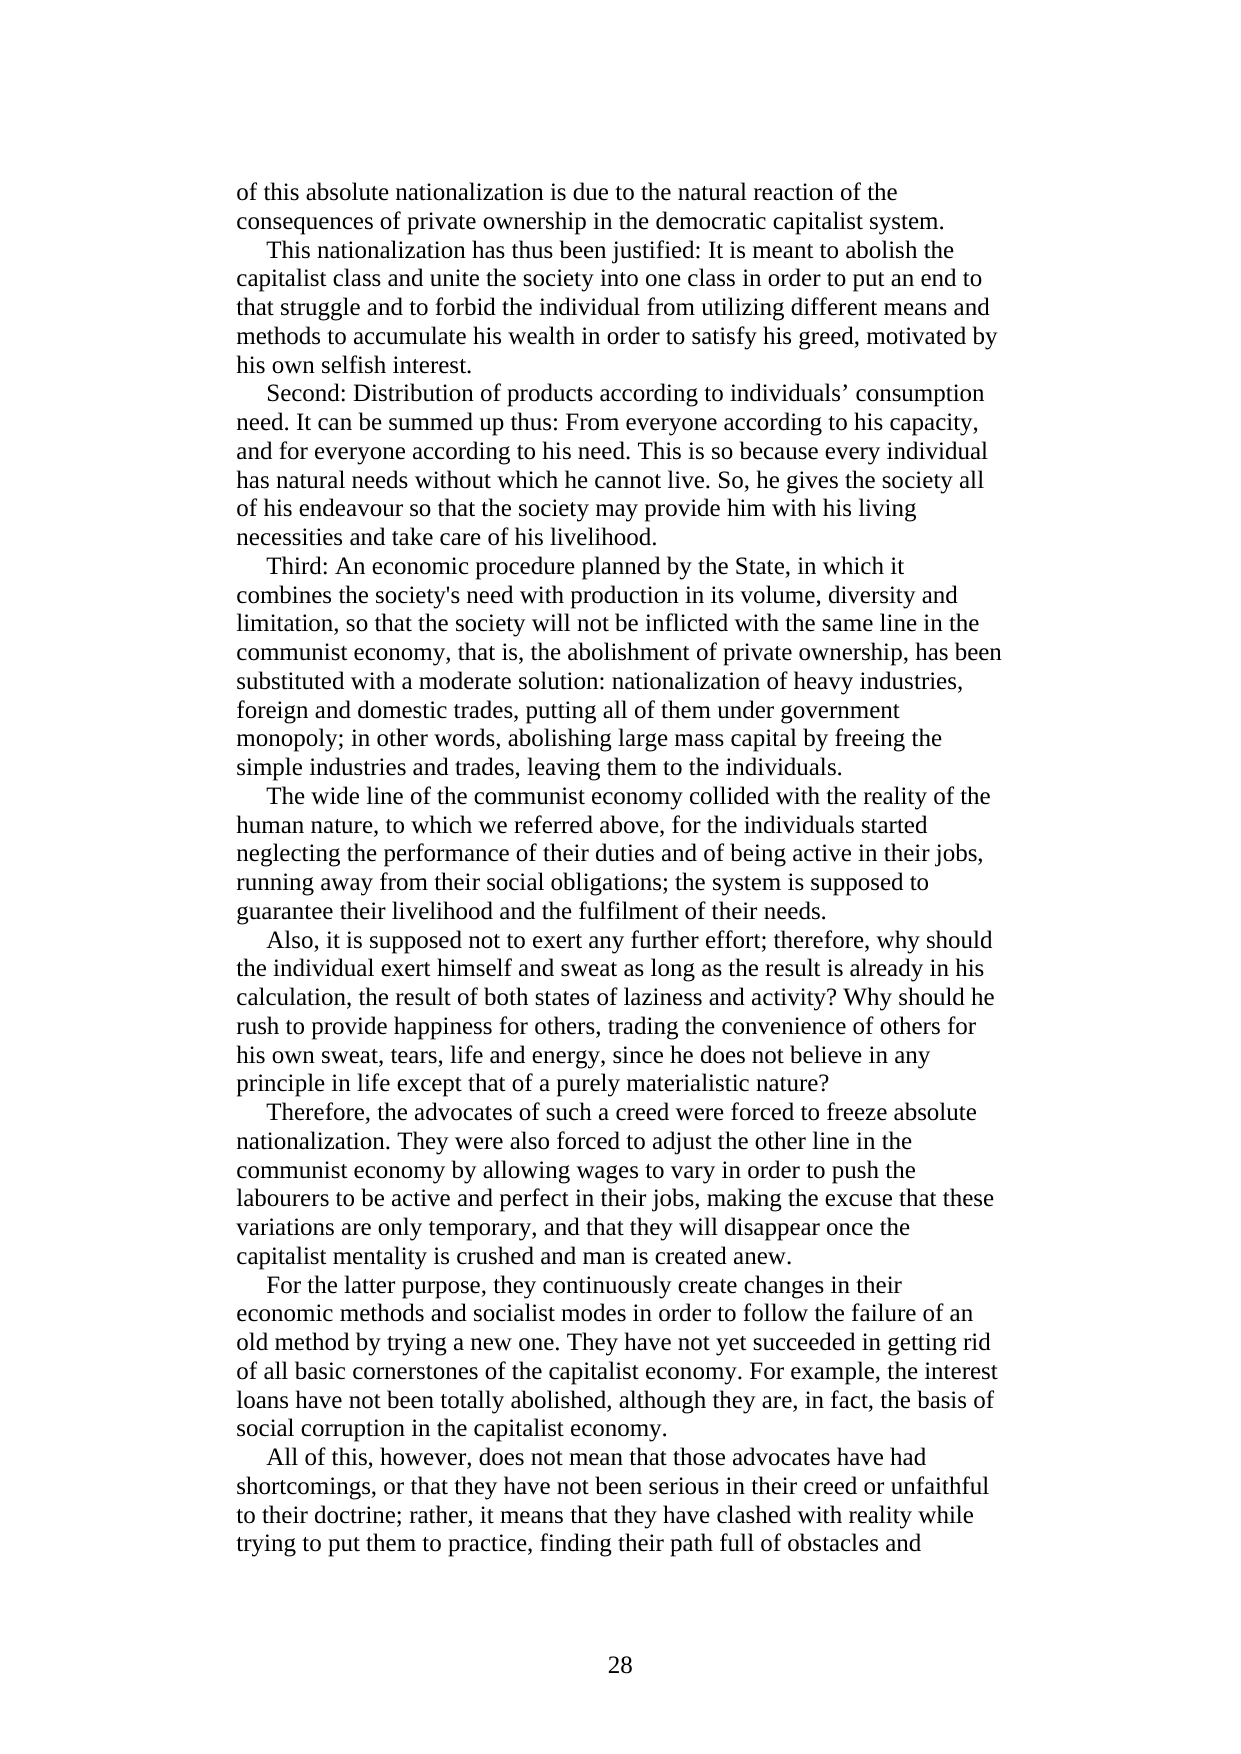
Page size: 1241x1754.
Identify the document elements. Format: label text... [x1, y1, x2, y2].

text Therefore, the advocates of such a creed were forced to freeze absolute nationalization. They were also forced to adjust the other line in the communist economy by allowing wages to vary in order to push the labourers to be active and perfect in their jobs, making the excuse that these variations are only temporary, and that they will disappear once the capitalist mentality is crushed and man is created anew. [236, 1097, 1004, 1270]
text For the latter purpose, they continuously create changes in their economic methods and socialist modes in order to follow the failure of an old method by trying a new one. They have not yet succeeded in getting rid of all basic cornerstones of the capitalist econ­omy. For example, the interest loans have not been totally abolished, although they are, in fact, the basis of social corruption in the capitalist economy. [236, 1270, 1004, 1442]
text Also, it is supposed not to exert any further effort; there­fore, why should the individual exert himself and sweat as long as the result is already in his calculation, the result of both states of laziness and activity? Why should he rush to provide happiness for others, trading the convenience of others for his own sweat, tears, life and energy, since he does not believe in any principle in life except that of a purely materialistic nature? [236, 925, 1004, 1097]
text Second: Distribution of products according to individuals’ consumption need. It can be summed up thus: From everyone according to his capacity, and for everyone according to his need. This is so because every individual has natural needs without which he cannot live. So, he gives the so­ciety all of his endeavour so that the society may provide him with his living necessities and take care of his livelihood. [236, 378, 1004, 551]
text This nationaliz­ation has thus been justified: It is meant to abolish the capitalist class and unite the society into one class in order to put an end to that struggle and to forbid the individual from utilizing differ­ent means and methods to accumulate his wealth in order to satisfy his greed, motivated by his own selfish interest. [236, 235, 1004, 378]
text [236, 177, 1004, 235]
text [236, 1442, 1004, 1557]
text Third: An economic procedure planned by the State, in which it combines the society's need with production in its volume, diversity and limitation, so that the society will not be inflicted with the same line in the communist economy, that is, the abolish­ment of private ownership, has been substituted with a moderate solution: nationalization of heavy indus­tries, foreign and domestic trades, putting all of them under government monopoly; in other words, abolishing large mass capital by freeing the simple industries and trades, leaving them to the individuals. [236, 551, 1004, 781]
text The wide line of the communist economy collided with the reality of the human nature, to which we referred above, for the individuals started neglecting the performance of their duties and of being active in their jobs, running away from their social obliga­tions; the system is supposed to guarantee their livelihood and the fulfilment of their needs. [236, 781, 1004, 925]
